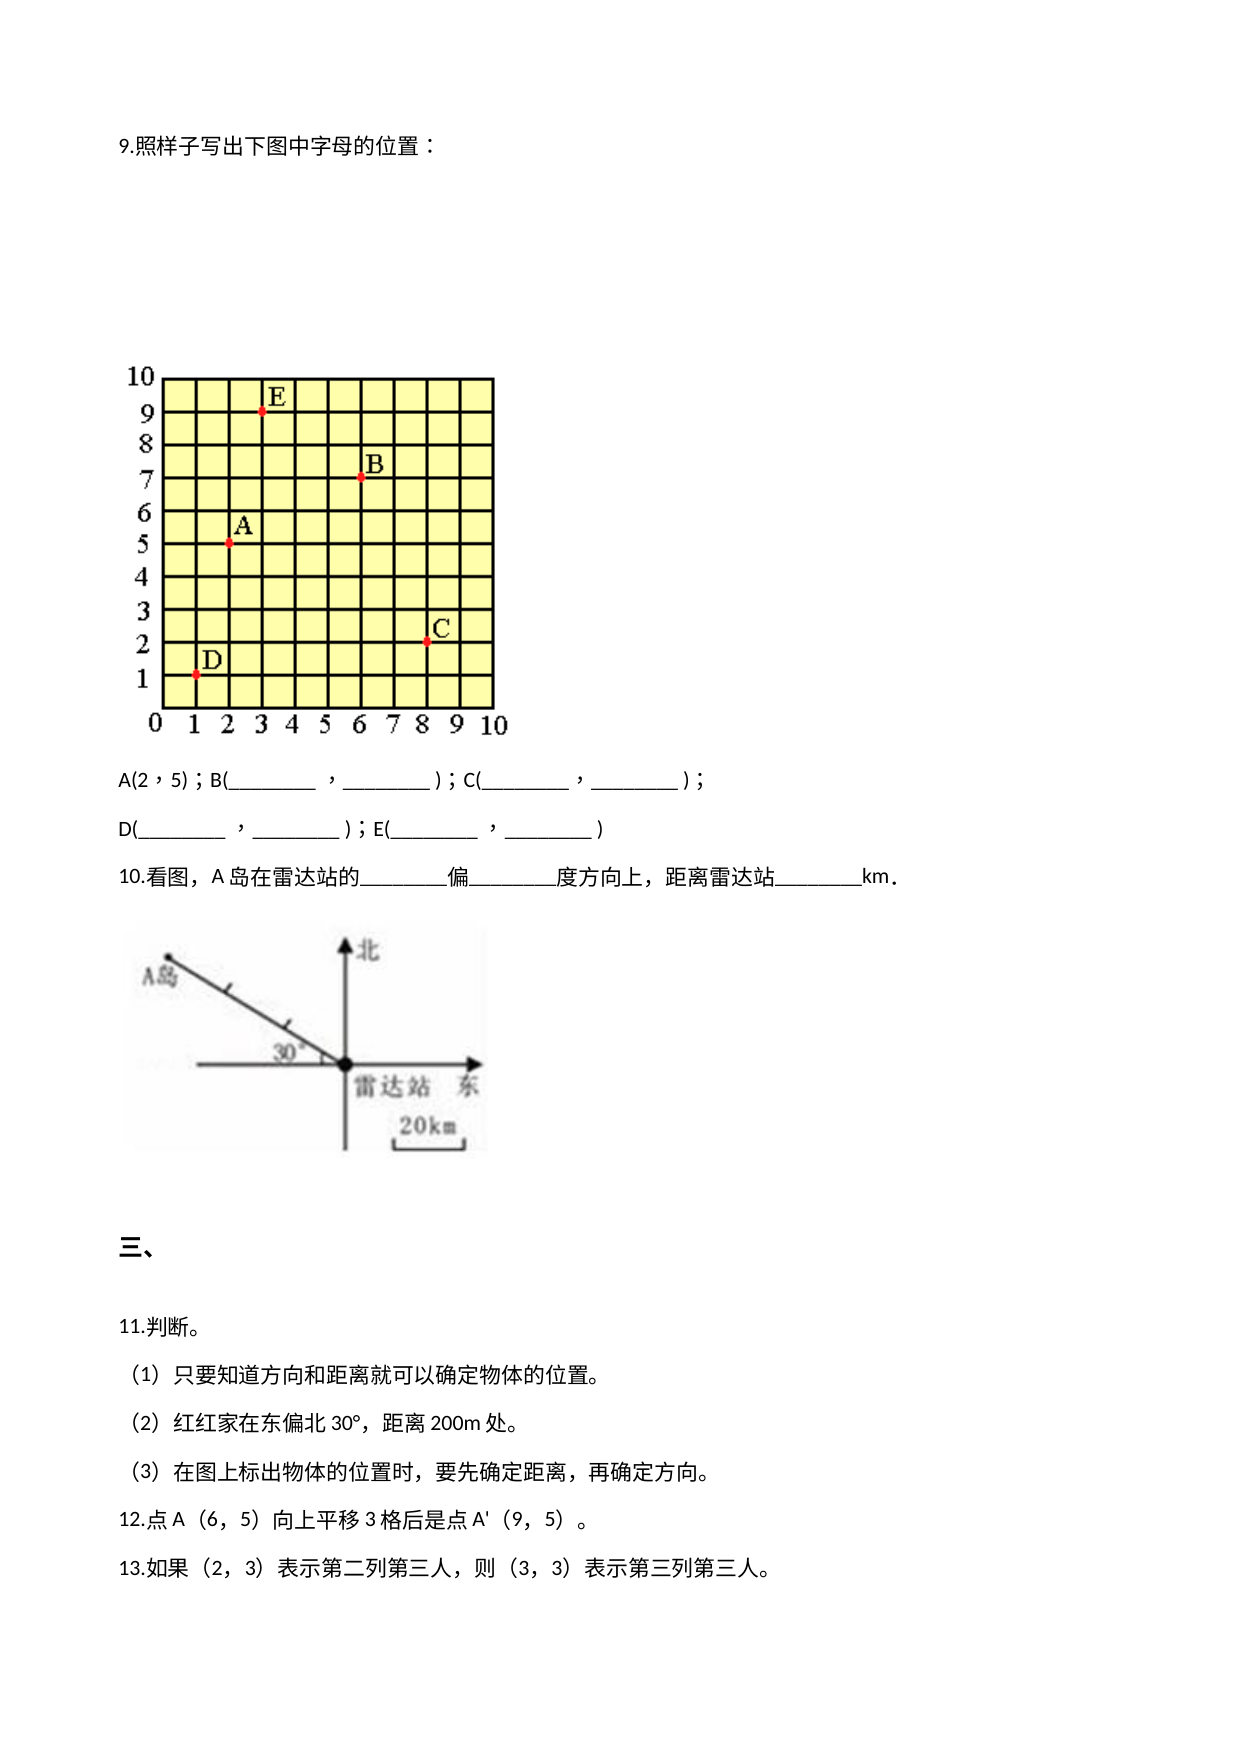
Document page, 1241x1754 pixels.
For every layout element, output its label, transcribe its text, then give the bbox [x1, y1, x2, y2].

text （3）在图上标出物体的位置时，要先确定距离，再确定方向。 [118, 1454, 1122, 1487]
text 9.照样子写出下图中字母的位置： A(2，5)；B(________ ，________ )；C(________，________ )； D(________ ，________ )；E(________ ，________ ) [118, 129, 1122, 844]
text （1）只要知道方向和距离就可以确定物体的位置。 [118, 1357, 1122, 1390]
text 三、 [118, 1213, 1122, 1278]
picture [118, 357, 520, 746]
text 12.点A（6，5）向上平移3格后是点A'（9，5）。 [118, 1502, 1122, 1535]
text （2）红红家在东偏北30°，距离200m处。 [118, 1406, 1122, 1438]
text 10.看图，A岛在雷达站的________偏________度方向上，距离雷达站________km． [118, 859, 1122, 892]
text 13.如果（2，3）表示第二列第三人，则（3，3）表示第三列第三人。 [118, 1551, 1122, 1583]
text 11.判断。 [118, 1309, 1122, 1342]
picture [123, 907, 505, 1171]
